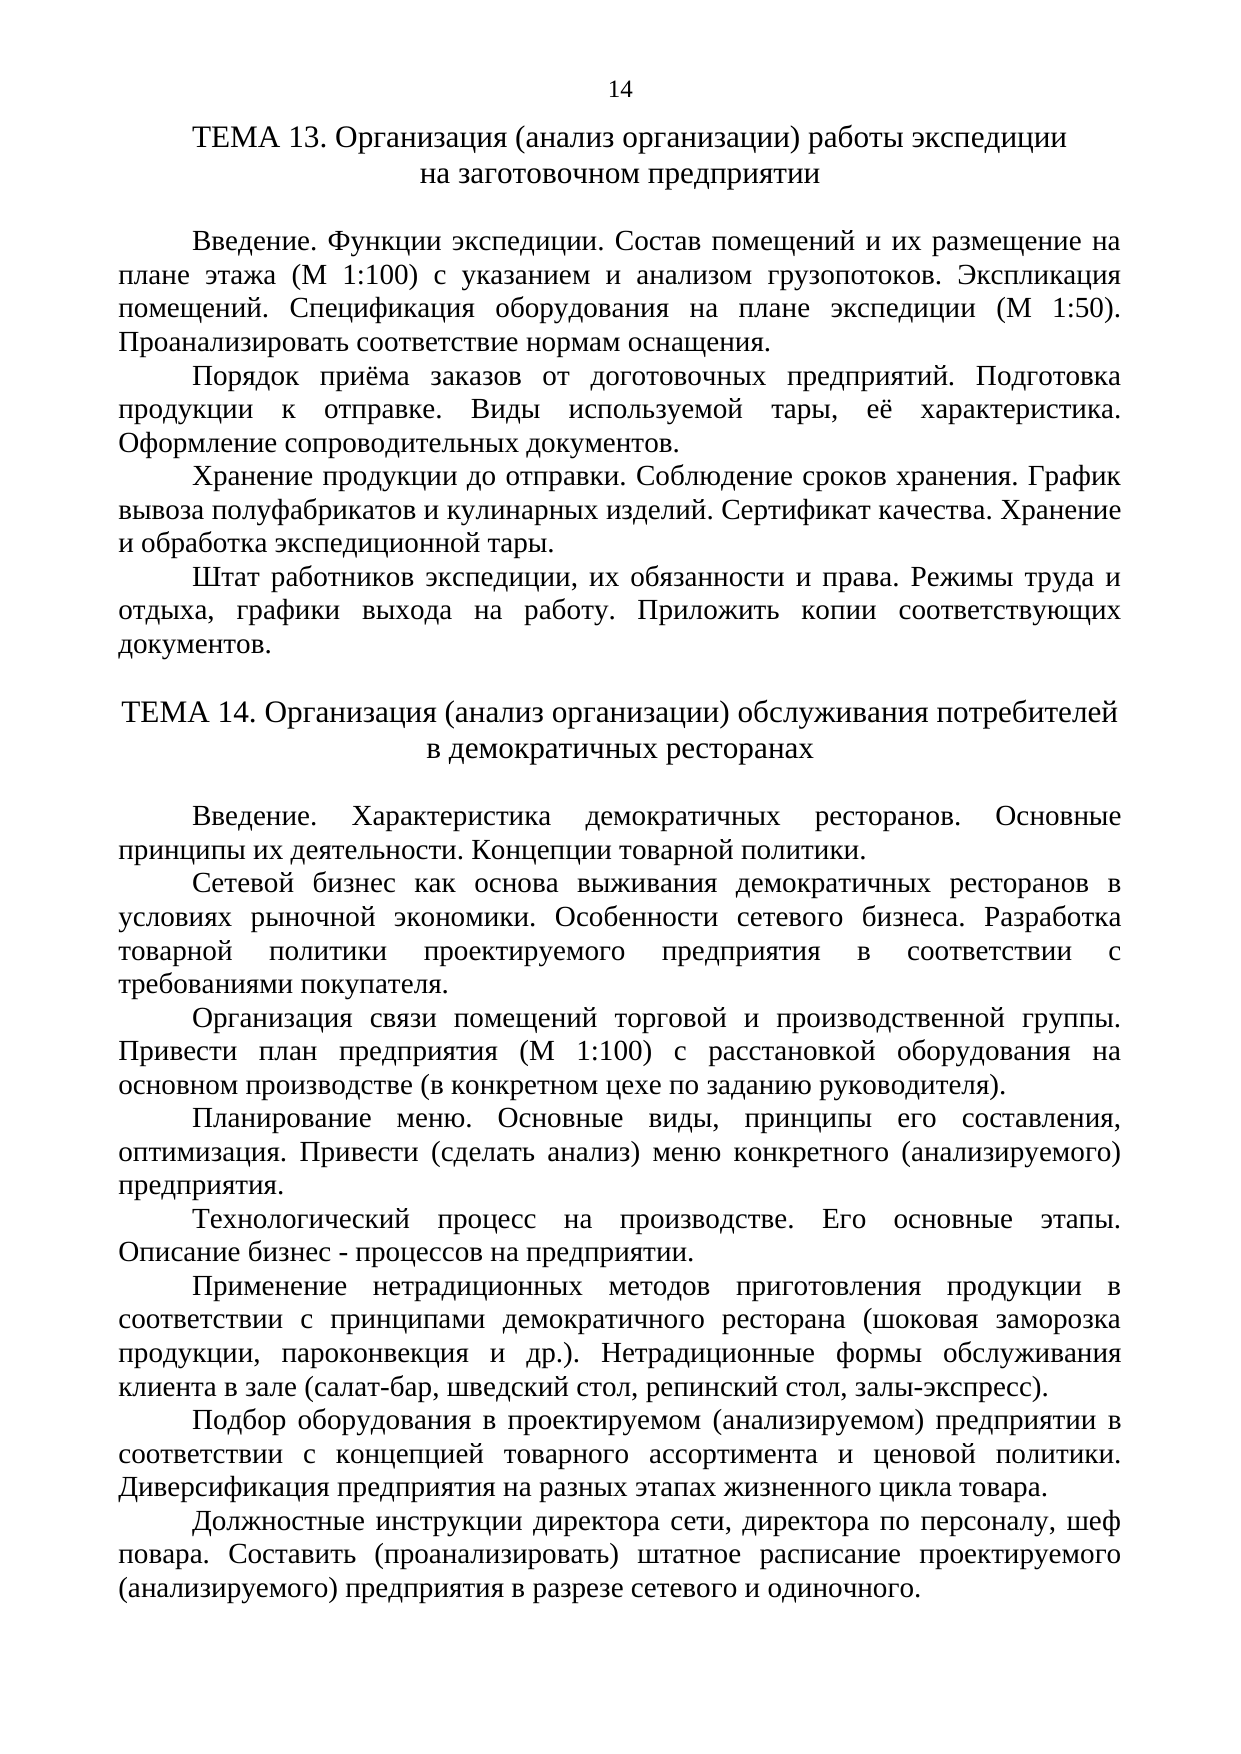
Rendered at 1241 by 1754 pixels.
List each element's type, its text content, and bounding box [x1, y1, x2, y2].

text ТЕМА 13. Организация (анализ организации) работы экспедиции [118, 118, 1122, 154]
text Технологический процесс на производстве. Его основные этапы. Описание бизнес - процессов на предприятии. [118, 1201, 1122, 1268]
text ТЕМА 14. Организация (анализ организации) обслуживания потребителей [118, 693, 1122, 729]
text в демократичных ресторанах [118, 729, 1122, 765]
text Порядок приёма заказов от доготовочных предприятий. Подготовка продукции к отправке. Виды используемой тары, её характеристика. Оформление сопроводительных документов. [118, 358, 1122, 458]
text Организация связи помещений торговой и производственной группы. Привести план предприятия (М 1:100) с расстановкой оборудования на основном производстве (в конкретном цехе по заданию руководителя). [118, 1000, 1122, 1100]
text Введение. Характеристика демократичных ресторанов. Основные принципы их деятельности. Концепции товарной политики. [118, 798, 1122, 866]
text Введение. Функции экспедиции. Состав помещений и их размещение на плане этажа (М 1:100) с указанием и анализом грузопотоков. Экспликация помещений. Спецификация оборудования на плане экспедиции (М 1:50). Проанализировать соответствие нормам оснащения. [118, 223, 1122, 358]
text Применение нетрадиционных методов приготовления продукции в соответствии с принципами демократичного ресторана (шоковая заморозка продукции, пароконвекция и др.). Нетрадиционные формы обслуживания клиента в зале (салат-бар, шведский стол, репинский стол, залы-экспресс). [118, 1268, 1122, 1402]
text Сетевой бизнес как основа выживания демократичных ресторанов в условиях рыночной экономики. Особенности сетевого бизнеса. Разработка товарной политики проектируемого предприятия в соответствии с требованиями покупателя. [118, 866, 1122, 1000]
text на заготовочном предприятии [118, 154, 1122, 190]
text Должностные инструкции директора сети, директора по персоналу, шеф повара. Составить (проанализировать) штатное расписание проектируемого (анализируемого) предприятия в разрезе сетевого и одиночного. [118, 1503, 1122, 1603]
text Штат работников экспедиции, их обязанности и права. Режимы труда и отдыха, графики выхода на работу. Приложить копии соответствующих документов. [118, 559, 1122, 659]
text Подбор оборудования в проектируемом (анализируемом) предприятии в соответствии с концепцией товарного ассортимента и ценовой политики. Диверсификация предприятия на разных этапах жизненного цикла товара. [118, 1402, 1122, 1503]
text Хранение продукции до отправки. Соблюдение сроков хранения. График вывоза полуфабрикатов и кулинарных изделий. Сертификат качества. Хранение и обработка экспедиционной тары. [118, 458, 1122, 559]
text Планирование меню. Основные виды, принципы его составления, оптимизация. Привести (сделать анализ) меню конкретного (анализируемого) предприятия. [118, 1100, 1122, 1201]
